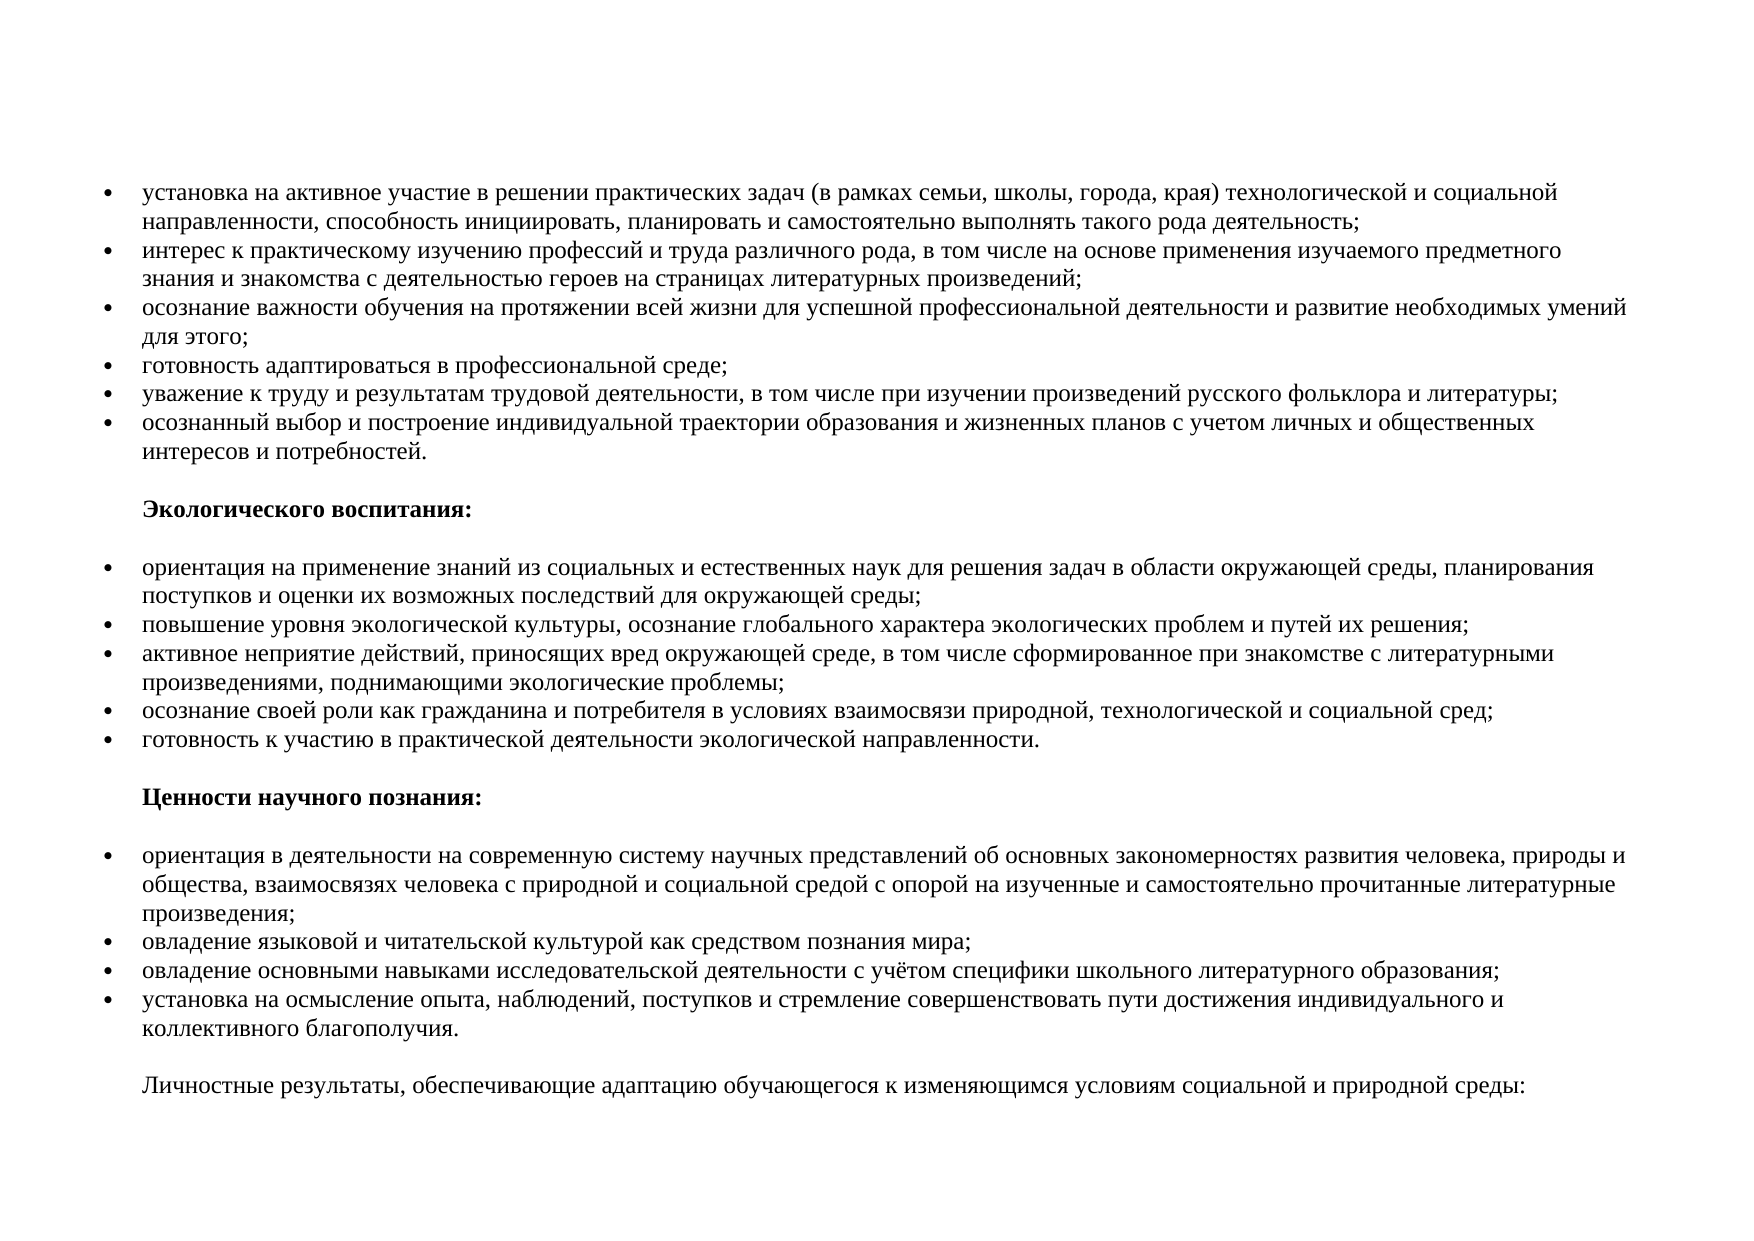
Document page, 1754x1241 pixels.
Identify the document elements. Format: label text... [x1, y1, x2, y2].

list готовность адаптироваться в профессиональной среде; [104, 350, 1636, 378]
list ориентация в деятельности на современную систему научных представлений об основных закономерностях развития человека, природы и общества, взаимосвязях человека с природной и социальной средой с опорой на изученные и самостоятельно прочитанные литературные произведения; [104, 840, 1636, 926]
list осознание важности обучения на протяжении всей жизни для успешной профессиональной деятельности и развитие необходимых умений для этого; [104, 292, 1636, 350]
list осознание своей роли как гражданина и потребителя в условиях взаимосвязи природной, технологической и социальной сред; [104, 696, 1636, 724]
list уважение к труду и результатам трудовой деятельности, в том числе при изучении произведений русского фольклора и литературы; [104, 378, 1636, 407]
list овладение языковой и читательской культурой как средством познания мира; [104, 926, 1636, 955]
list установка на активное участие в решении практических задач (в рамках семьи, школы, города, края) технологической и социальной направленности, способность инициировать, планировать и самостоятельно выполнять такого рода деятельность; [104, 177, 1636, 235]
list активное неприятие действий, приносящих вред окружающей среде, в том числе сформированное при знакомстве с литературными произведениями, поднимающими экологические проблемы; [104, 638, 1636, 696]
text Личностные результаты, обеспечивающие адаптацию обучающегося к изменяющимся условиям социальной и природной среды: [118, 1071, 1636, 1099]
list установка на осмысление опыта, наблюдений, поступков и стремление совершенствовать пути достижения индивидуального и коллективного благополучия. [104, 984, 1636, 1041]
text Ценности научного познания: [118, 782, 1636, 811]
list интерес к практическому изучению профессий и труда различного рода, в том числе на основе применения изучаемого предметного знания и знакомства с деятельностью героев на страницах литературных произведений; [104, 235, 1636, 292]
list осознанный выбор и построение индивидуальной траектории образования и жизненных планов с учетом личных и общественных интересов и потребностей. [104, 407, 1636, 465]
list овладение основными навыками исследовательской деятельности с учётом специфики школьного литературного образования; [104, 955, 1636, 984]
list ориентация на применение знаний из социальных и естественных наук для решения задач в области окружающей среды, планирования поступков и оценки их возможных последствий для окружающей среды; [104, 552, 1636, 609]
list готовность к участию в практической деятельности экологической направленности. [104, 724, 1636, 753]
text Экологического воспитания: [118, 494, 1636, 523]
list повышение уровня экологической культуры, осознание глобального характера экологических проблем и путей их решения; [104, 609, 1636, 638]
